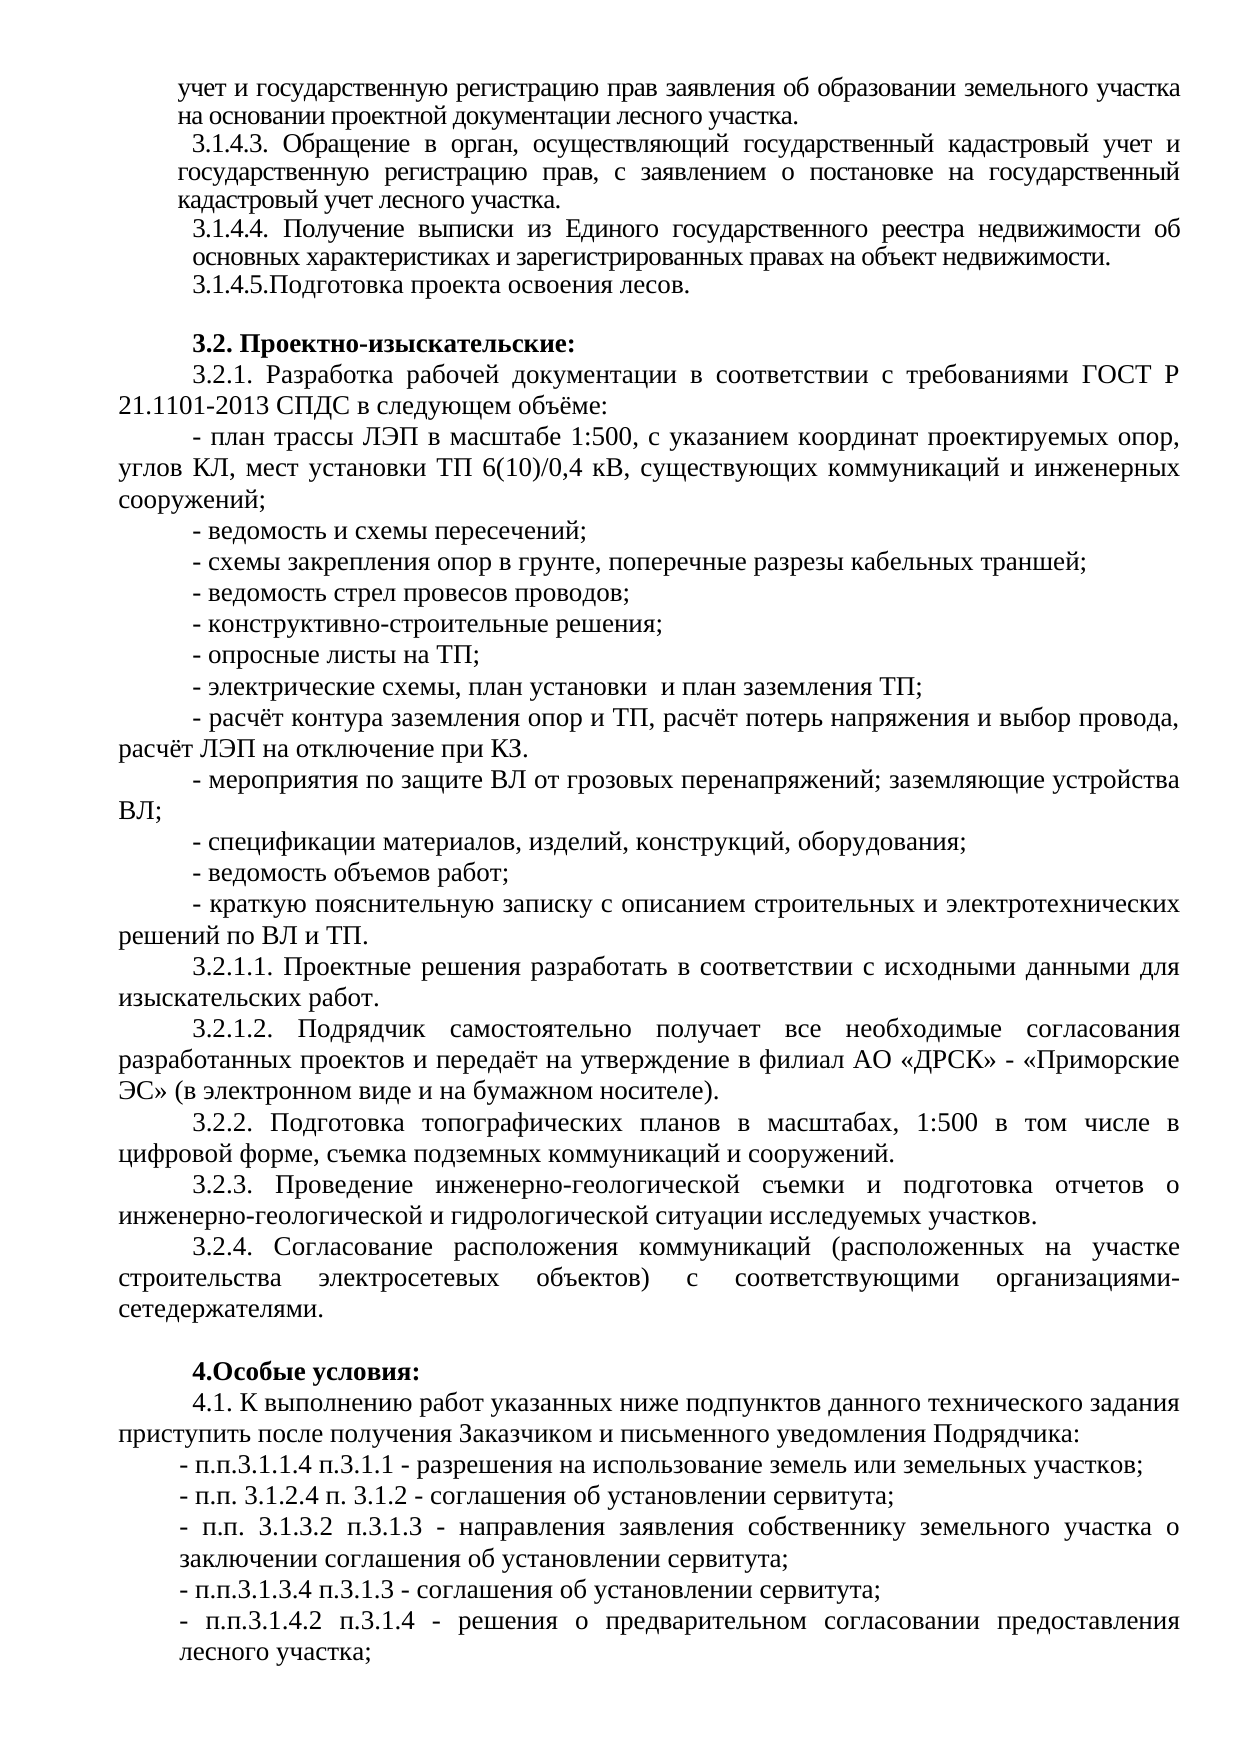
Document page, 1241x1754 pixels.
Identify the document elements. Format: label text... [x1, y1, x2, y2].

text 3.2. Проектно-изыскательские: [118, 327, 1181, 358]
text 3.2.4. Согласование расположения коммуникаций (расположенных на участке строительства электросетевых объектов) с соответствующими организациями-сетедержателями. [118, 1230, 1181, 1324]
text 4.Особые условия: [118, 1355, 1181, 1386]
text 3.2.2. Подготовка топографических планов в масштабах, 1:500 в том числе в цифровой форме, съемка подземных коммуникаций и сооружений. [118, 1106, 1181, 1168]
text - краткую пояснительную записку с описанием строительных и электротехнических решений по ВЛ и ТП. [118, 888, 1181, 950]
text 3.2.1.2. Подрядчик самостоятельно получает все необходимые согласования разработанных проектов и передаёт на утверждение в филиал АО «ДРСК» - «Приморские ЭС» (в электронном виде и на бумажном носителе). [118, 1012, 1181, 1106]
text - конструктивно-строительные решения; [118, 607, 1181, 638]
text 3.1.4.5.Подготовка проекта освоения лесов. [118, 271, 1181, 299]
text 3.1.4.4. Получение выписки из Единого государственного реестра недвижимости об основных характеристиках и зарегистрированных правах на объект недвижимости. [192, 214, 1181, 271]
text - расчёт контура заземления опор и ТП, расчёт потерь напряжения и выбор провода, расчёт ЛЭП на отключение при КЗ. [118, 701, 1181, 763]
list - п.п. 3.1.3.2 п.3.1.3 - направления заявления собственнику земельного участка о заключении соглашения об установлении сервитута; [179, 1511, 1181, 1573]
list - п.п.3.1.4.2 п.3.1.4 - решения о предварительном согласовании предоставления лесного участка; [179, 1604, 1181, 1666]
list - п.п.3.1.3.4 п.3.1.3 - соглашения об установлении сервитута; [179, 1573, 1181, 1604]
text 3.1.4.3. Обращение в орган, осуществляющий государственный кадастровый учет и государственную регистрацию прав, с заявлением о постановке на государственный кадастровый учет лесного участка. [177, 130, 1181, 214]
text 3.2.1.1. Проектные решения разработать в соответствии с исходными данными для изыскательских работ. [118, 950, 1181, 1012]
text - план трассы ЛЭП в масштабе 1:500, с указанием координат проектируемых опор, углов КЛ, мест установки ТП 6(10)/0,4 кВ, существующих коммуникаций и инженерных сооружений; [118, 420, 1181, 514]
text - схемы закрепления опор в грунте, поперечные разрезы кабельных траншей; [118, 545, 1181, 576]
text - мероприятия по защите ВЛ от грозовых перенапряжений; заземляющие устройства ВЛ; [118, 763, 1181, 825]
text - ведомость объемов работ; [118, 856, 1181, 888]
text - опросные листы на ТП; [118, 638, 1181, 669]
text - спецификации материалов, изделий, конструкций, оборудования; [118, 825, 1181, 856]
list 4.1. К выполнению работ указанных ниже подпунктов данного технического задания приступить после получения Заказчиком и письменного уведомления Подрядчика: [118, 1386, 1181, 1448]
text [177, 74, 1181, 130]
text - ведомость стрел провесов проводов; [118, 576, 1181, 607]
text - ведомость и схемы пересечений; [118, 514, 1181, 545]
list - п.п.3.1.1.4 п.3.1.1 - разрешения на использование земель или земельных участков; [179, 1448, 1181, 1479]
text 3.2.3. Проведение инженерно-геологической съемки и подготовка отчетов о инженерно-геологической и гидрологической ситуации исследуемых участков. [118, 1168, 1181, 1230]
text 3.2.1. Разработка рабочей документации в соответствии с требованиями ГОСТ Р 21.1101-2013 СПДС в следующем объёме: [118, 358, 1181, 420]
list - п.п. 3.1.2.4 п. 3.1.2 - соглашения об установлении сервитута; [179, 1479, 1181, 1511]
text - электрические схемы, план установки и план заземления ТП; [118, 669, 1181, 701]
